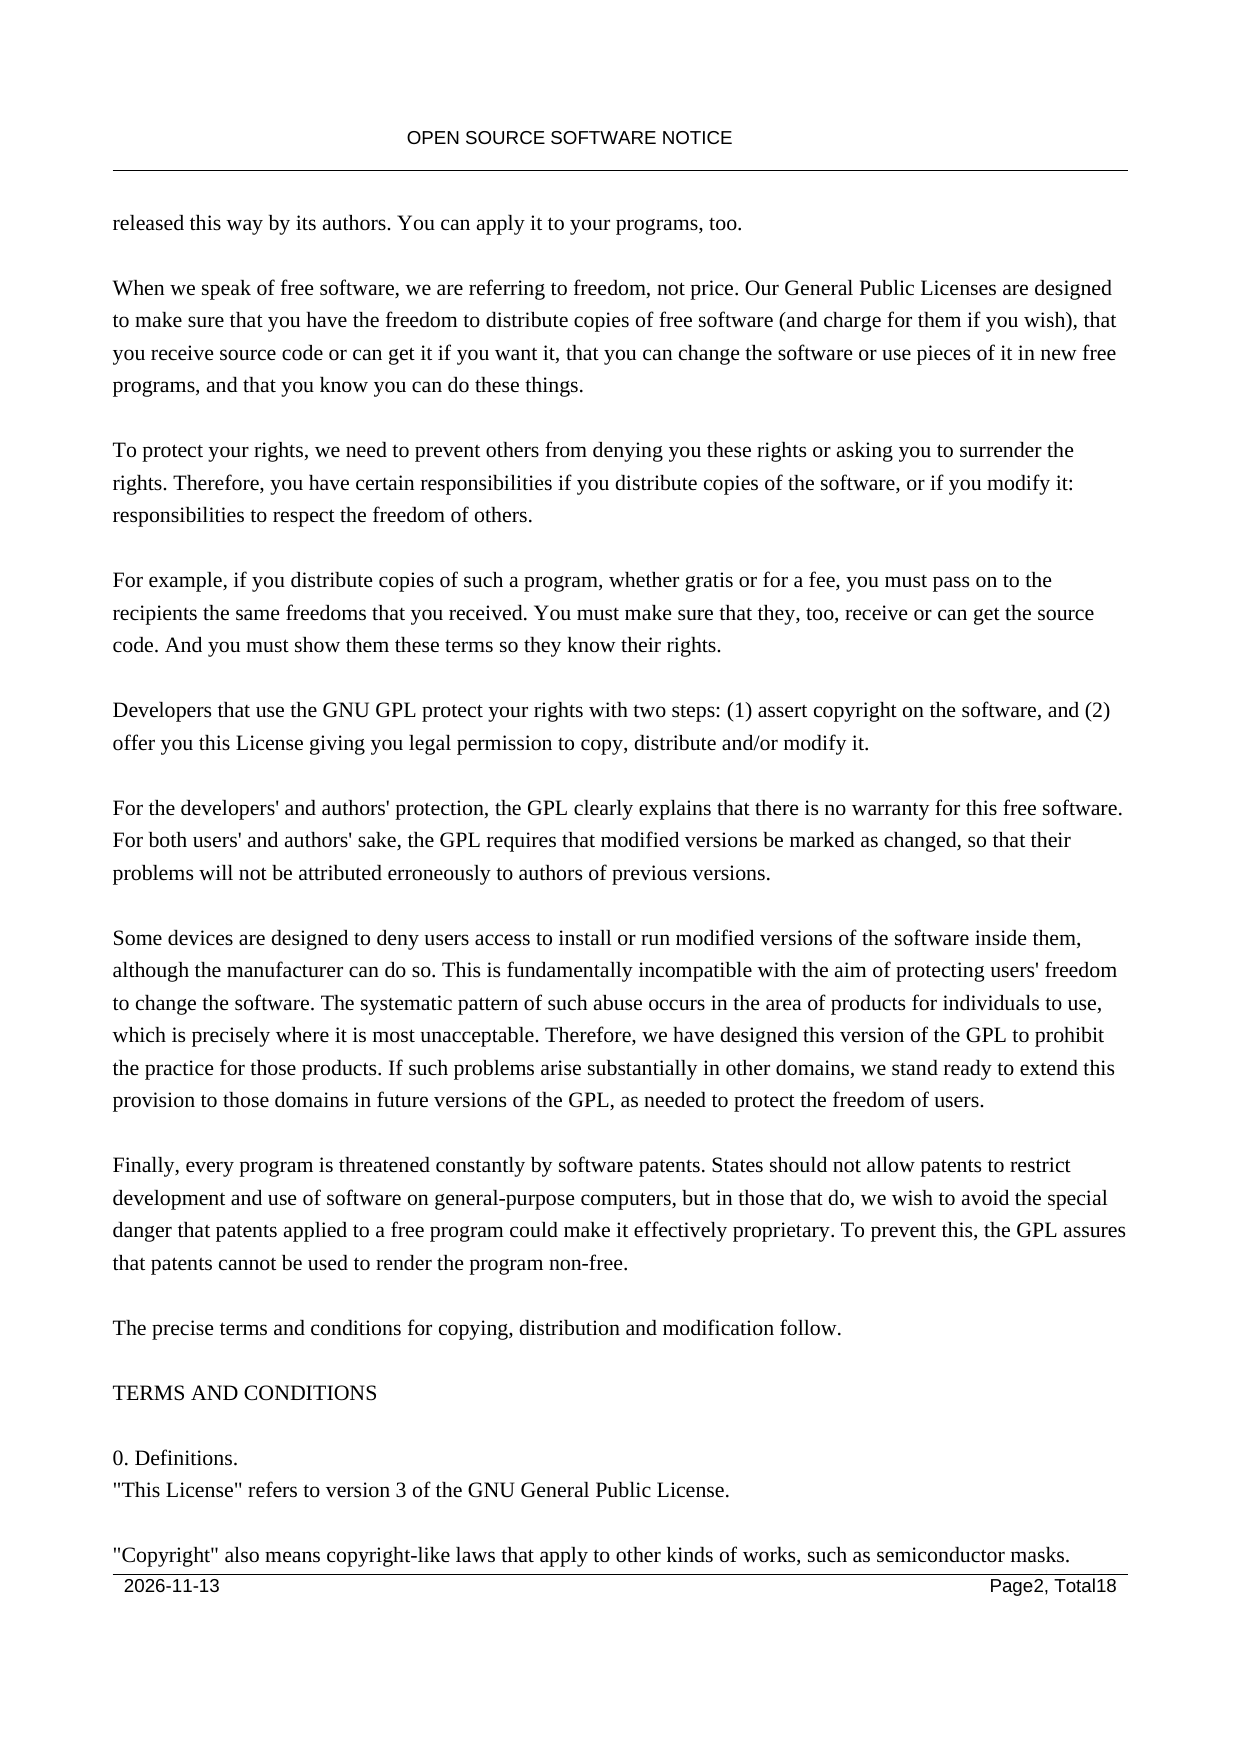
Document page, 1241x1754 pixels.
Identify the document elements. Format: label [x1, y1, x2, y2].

text [112, 206, 1128, 1571]
